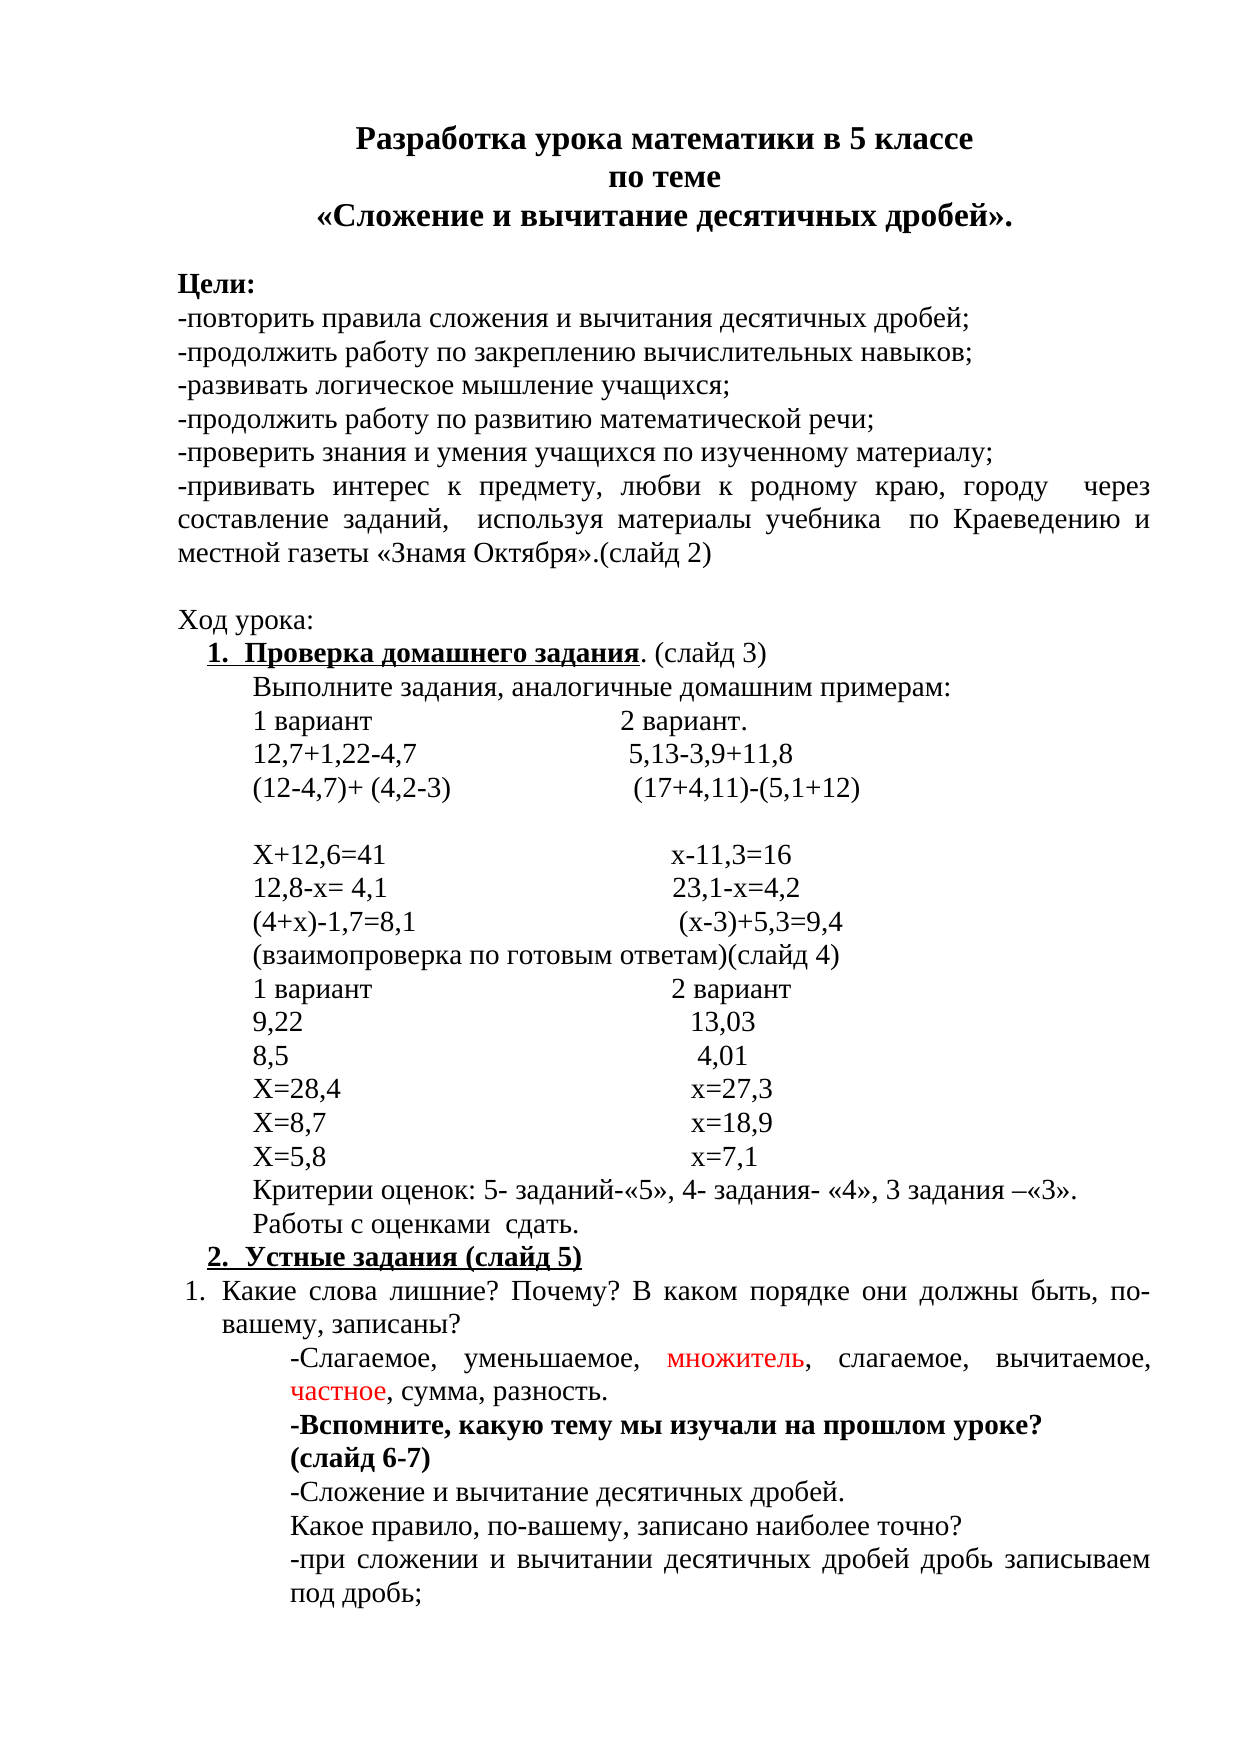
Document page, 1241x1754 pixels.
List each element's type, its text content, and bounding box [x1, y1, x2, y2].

list Х=5,8 х=7,1 [252, 1139, 1152, 1172]
text «Сложение и вычитание десятичных дробей». [177, 195, 1152, 233]
list Выполните задания, аналогичные домашним примерам: [252, 669, 1152, 703]
list -при сложении и вычитании десятичных дробей дробь записываем под дробь; [290, 1541, 1152, 1608]
text Цели: [177, 267, 1152, 300]
text -продолжить работу по закреплению вычислительных навыков; [177, 334, 1152, 367]
text -развивать логическое мышление учащихся; [177, 367, 1152, 401]
list Проверка домашнего задания. (слайд 3) [207, 636, 1152, 669]
list Работы с оценками сдать. [252, 1206, 1152, 1239]
list (слайд 6-7) [290, 1441, 1152, 1474]
text по теме [177, 156, 1152, 195]
list Какие слова лишние? Почему? В каком порядке они должны быть, по-вашему, записаны? [184, 1273, 1152, 1340]
list (4+х)-1,7=8,1 (х-3)+5,3=9,4 [252, 904, 1152, 937]
list Х=28,4 х=27,3 [252, 1072, 1152, 1105]
text -повторить правила сложения и вычитания десятичных дробей; [177, 300, 1152, 334]
list (взаимопроверка по готовым ответам)(слайд 4) [252, 937, 1152, 971]
text -продолжить работу по развитию математической речи; [177, 401, 1152, 434]
list Критерии оценок: 5- заданий-«5», 4- задания- «4», 3 задания –«3». [252, 1172, 1152, 1206]
text Ход урока: [177, 602, 1152, 636]
list 1 вариант 2 вариант [252, 971, 1152, 1004]
list Х+12,6=41 х-11,3=16 [252, 837, 1152, 870]
list (12-4,7)+ (4,2-3) (17+4,11)-(5,1+12) [252, 770, 1152, 803]
list -Вспомните, какую тему мы изучали на прошлом уроке? [290, 1407, 1152, 1441]
list -Слагаемое, уменьшаемое, множитель, слагаемое, вычитаемое, частное, сумма, разность. [290, 1340, 1152, 1407]
list Какое правило, по-вашему, записано наиболее точно? [290, 1508, 1152, 1541]
text Разработка урока математики в 5 классе [177, 118, 1152, 156]
list -Сложение и вычитание десятичных дробей. [290, 1474, 1152, 1508]
text -проверить знания и умения учащихся по изученному материалу; [177, 434, 1152, 468]
list 12,8-х= 4,1 23,1-х=4,2 [252, 870, 1152, 904]
list 9,22 13,03 [252, 1004, 1152, 1038]
list 1 вариант 2 вариант. [252, 703, 1152, 736]
list Устные задания (слайд 5) [207, 1239, 1152, 1273]
text -прививать интерес к предмету, любви к родному краю, городу через составление заданий, используя материалы учебника по Краеведению и местной газеты «Знамя Октября».(слайд 2) [177, 468, 1152, 568]
list Х=8,7 х=18,9 [252, 1105, 1152, 1139]
list 12,7+1,22-4,7 5,13-3,9+11,8 [252, 736, 1152, 770]
list 8,5 4,01 [252, 1038, 1152, 1072]
